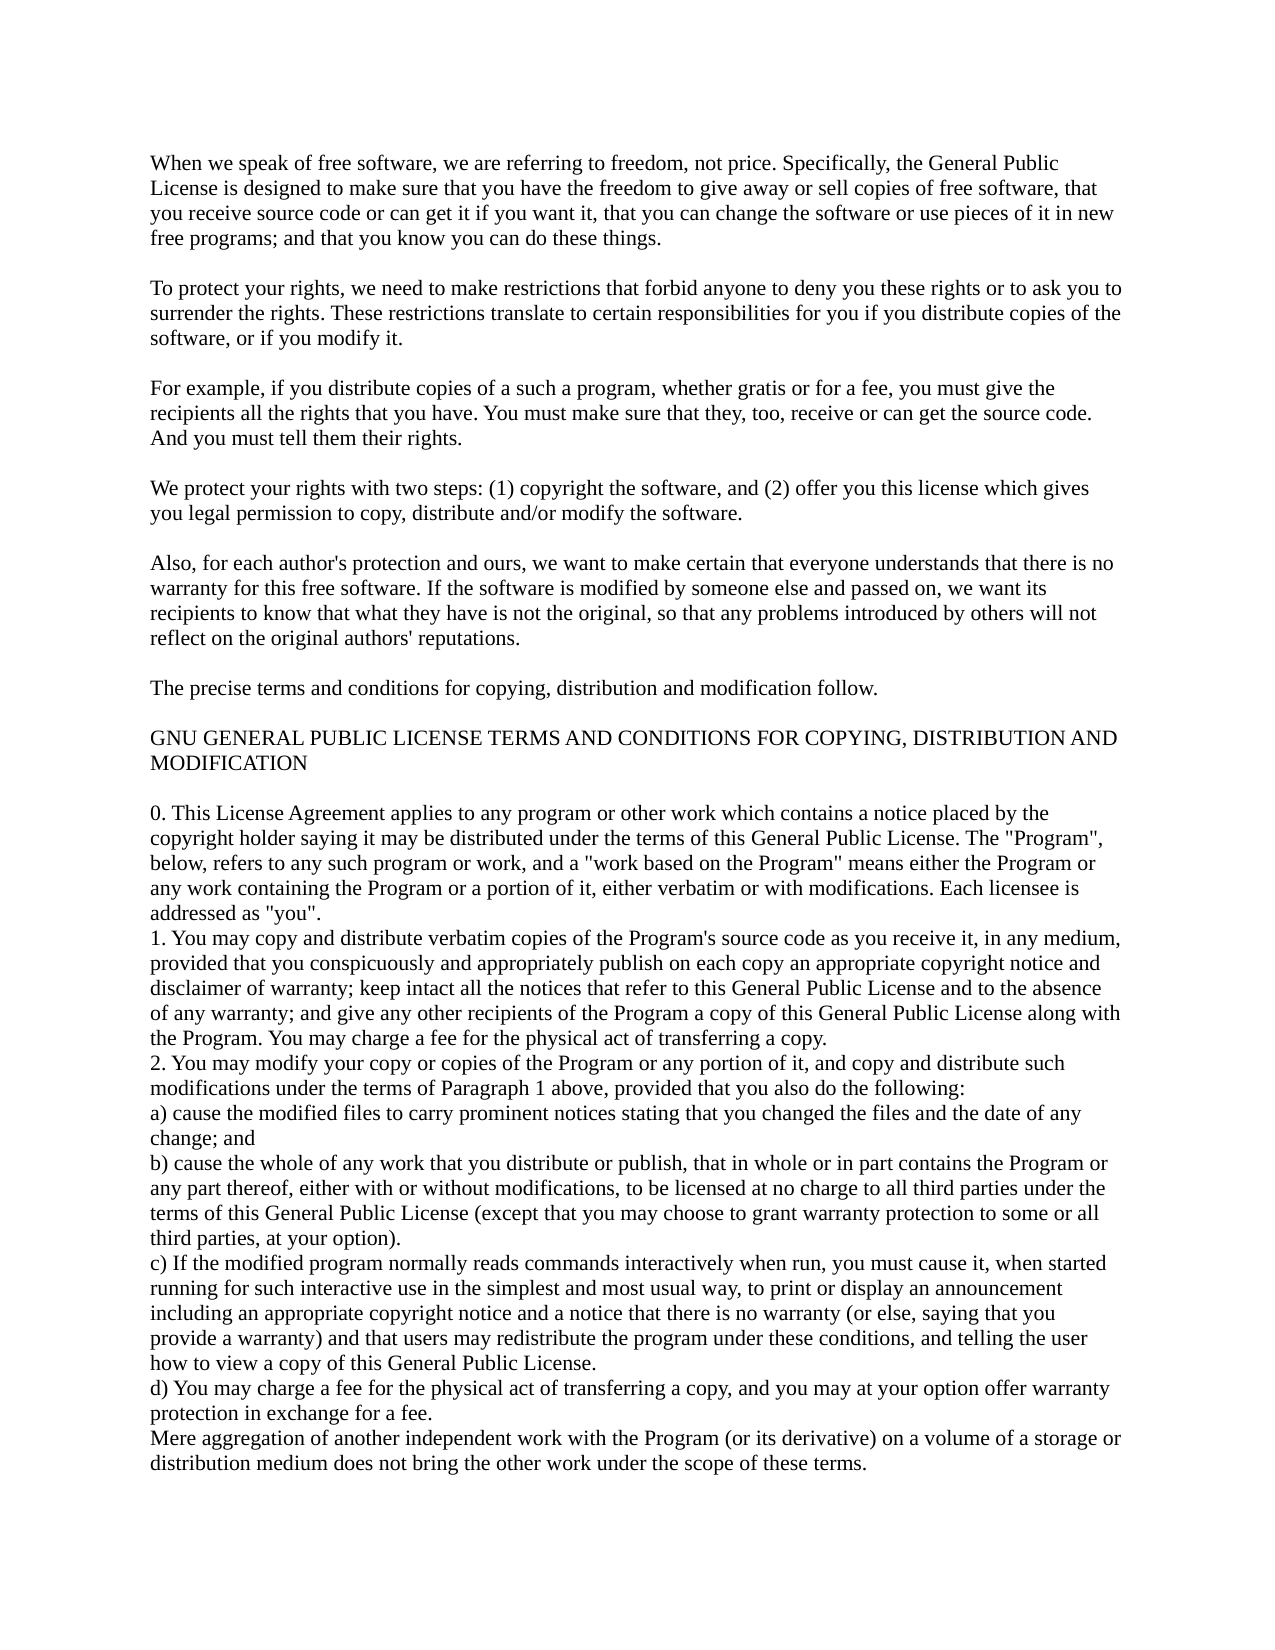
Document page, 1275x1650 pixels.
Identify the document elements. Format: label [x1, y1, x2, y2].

text [150, 150, 1125, 1500]
